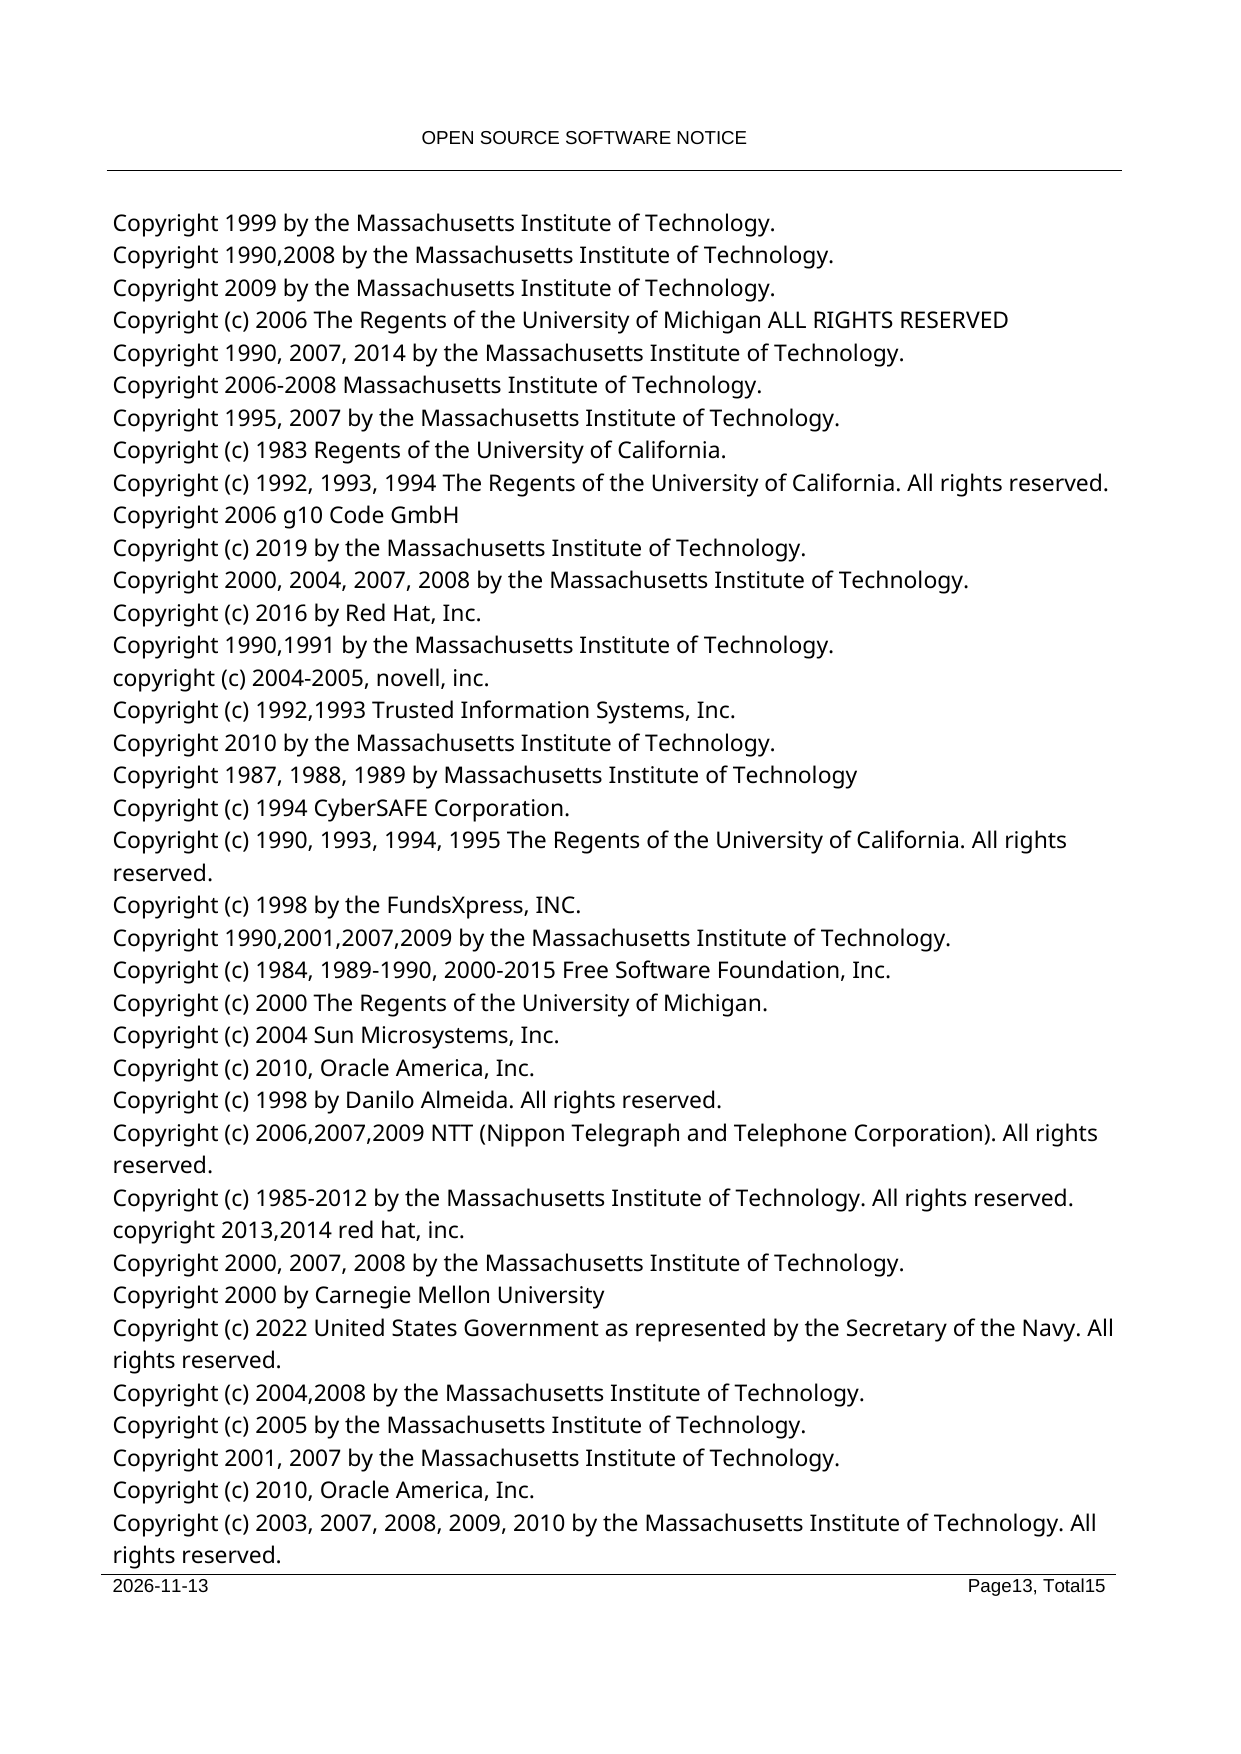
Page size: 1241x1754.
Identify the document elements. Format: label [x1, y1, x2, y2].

text [112, 206, 1128, 1571]
